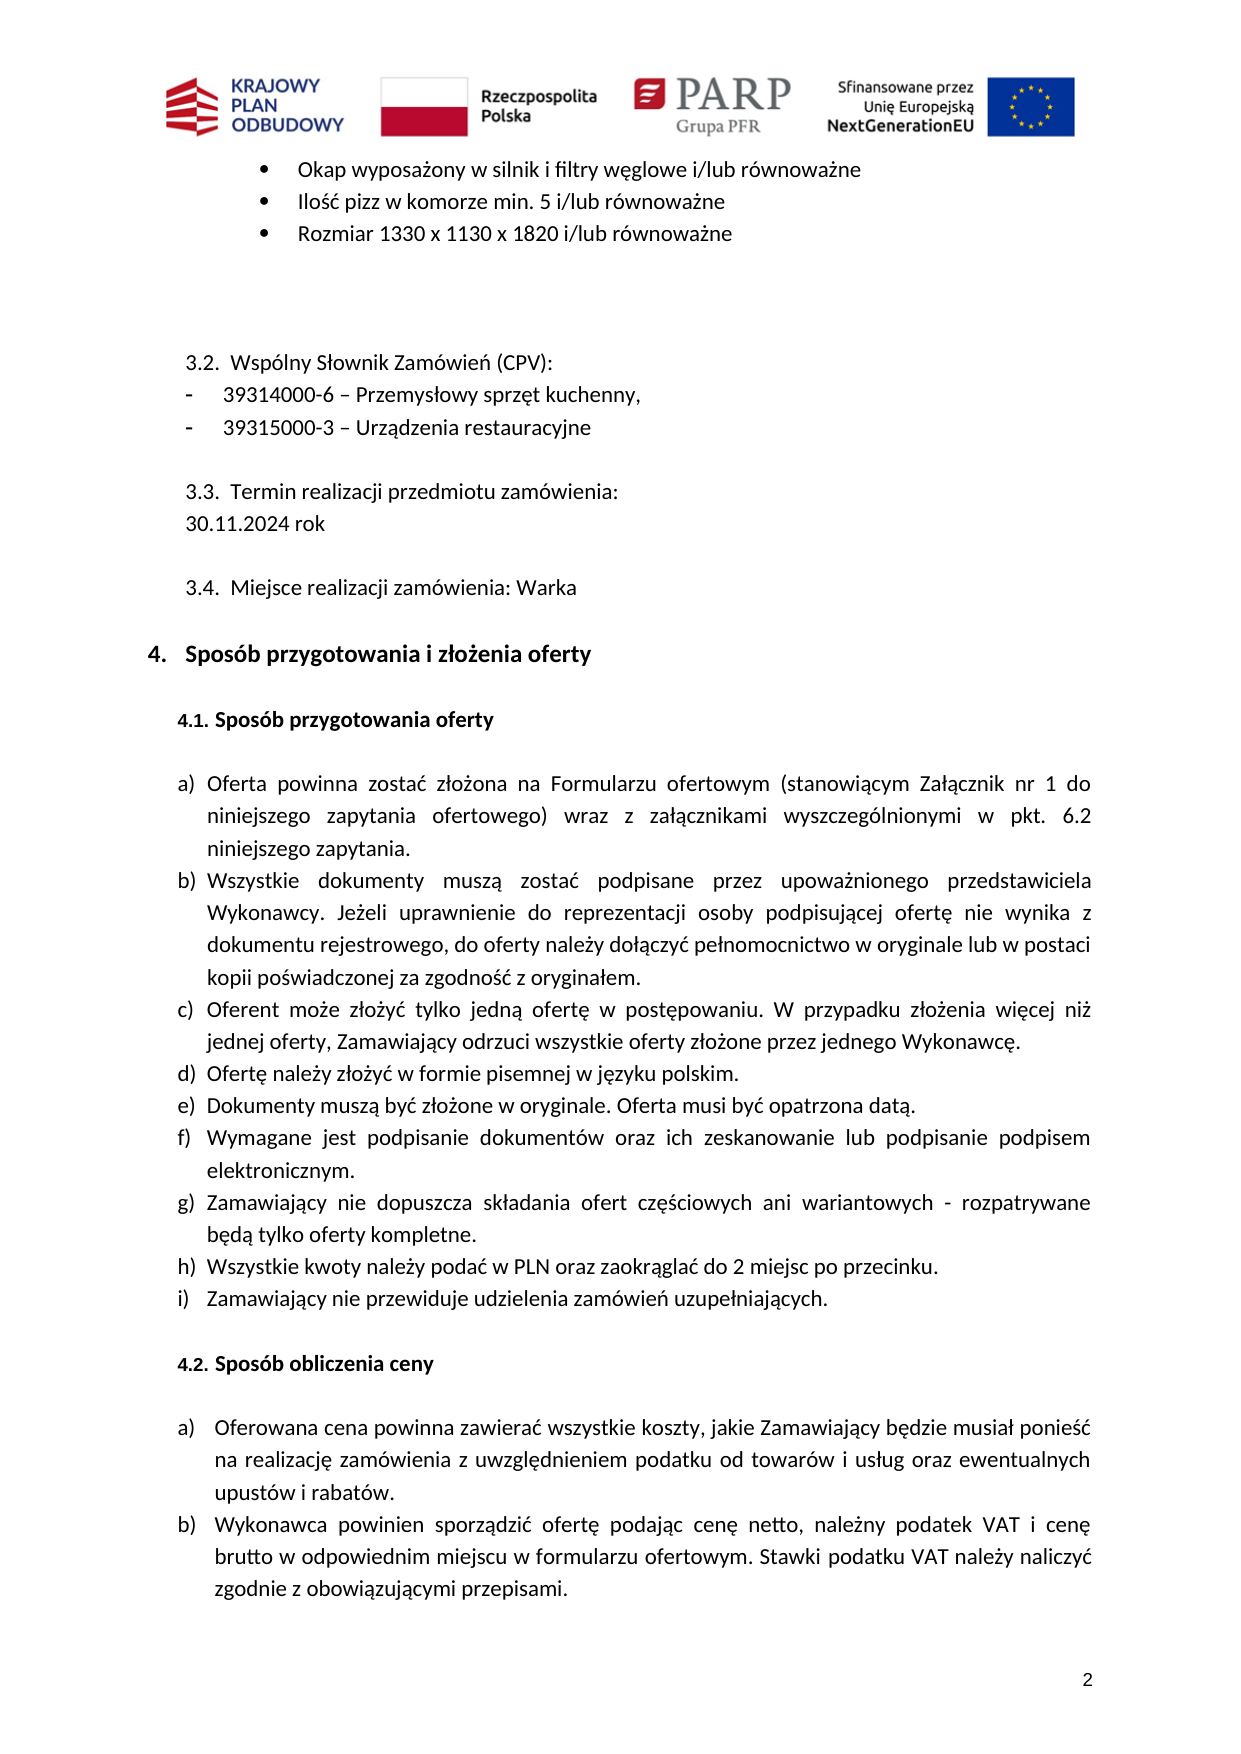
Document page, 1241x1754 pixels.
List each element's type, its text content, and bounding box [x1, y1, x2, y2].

list Wszystkie dokumenty muszą zostać podpisane przez upoważnionego przedstawiciela Wykonawcy. Jeżeli uprawnienie do reprezentacji osoby podpisującej ofertę nie wynika z dokumentu rejestrowego, do oferty należy dołączyć pełnomocnictwo w oryginale lub w postaci kopii poświadczonej za zgodność z oryginałem. [177, 866, 1093, 991]
list Zamawiający nie dopuszcza składania ofert częściowych ani wariantowych - rozpatrywane będą tylko oferty kompletne. [177, 1188, 1093, 1248]
list Termin realizacji przedmiotu zamówienia: [185, 477, 1093, 505]
list Wymagane jest podpisanie dokumentów oraz ich zeskanowanie lub podpisanie podpisem elektronicznym. [177, 1123, 1093, 1184]
list Oferent może złożyć tylko jedną ofertę w postępowaniu. W przypadku złożenia więcej niż jednej oferty, Zamawiający odrzuci wszystkie oferty złożone przez jednego Wykonawcę. [177, 995, 1093, 1055]
list 39315000-3 – Urządzenia restauracyjne [185, 413, 1093, 441]
list Ofertę należy złożyć w formie pisemnej w języku polskim. [177, 1059, 1093, 1087]
list Ilość pizz w komorze min. 5 i/lub równoważne [260, 187, 1093, 215]
list Rozmiar 1330 x 1130 x 1820 i/lub równoważne [260, 219, 1093, 247]
list Wszystkie kwoty należy podać w PLN oraz zaokrąglać do 2 miejsc po przecinku. [177, 1252, 1093, 1280]
list 30.11.2024 rok [185, 509, 1093, 537]
list Oferowana cena powinna zawierać wszystkie koszty, jakie Zamawiający będzie musiał ponieść na realizację zamówienia z uwzględnieniem podatku od towarów i usług oraz ewentualnych upustów i rabatów. [177, 1413, 1093, 1506]
list 39314000-6 – Przemysłowy sprzęt kuchenny, [185, 380, 1093, 408]
list Wykonawca powinien sporządzić ofertę podając cenę netto, należny podatek VAT i cenę brutto w odpowiednim miejscu w formularzu ofertowym. Stawki podatku VAT należy naliczyć zgodnie z obowiązującymi przepisami. [177, 1510, 1093, 1602]
list Wspólny Słownik Zamówień (CPV): [185, 348, 1093, 376]
list Dokumenty muszą być złożone w oryginale. Oferta musi być opatrzona datą. [177, 1091, 1093, 1119]
list Miejsce realizacji zamówienia: Warka [185, 573, 1093, 602]
list Sposób obliczenia ceny [177, 1349, 1093, 1377]
picture [147, 59, 1093, 156]
list Oferta powinna zostać złożona na Formularzu ofertowym (stanowiącym Załącznik nr 1 do niniejszego zapytania ofertowego) wraz z załącznikami wyszczególnionymi w pkt. 6.2 niniejszego zapytania. [177, 769, 1093, 862]
list Sposób przygotowania oferty [177, 705, 1093, 733]
list Zamawiający nie przewiduje udzielenia zamówień uzupełniających. [177, 1284, 1093, 1312]
list Sposób przygotowania i złożenia oferty [148, 638, 1093, 668]
list Okap wyposażony w silnik i filtry węglowe i/lub równoważne [260, 156, 1093, 183]
